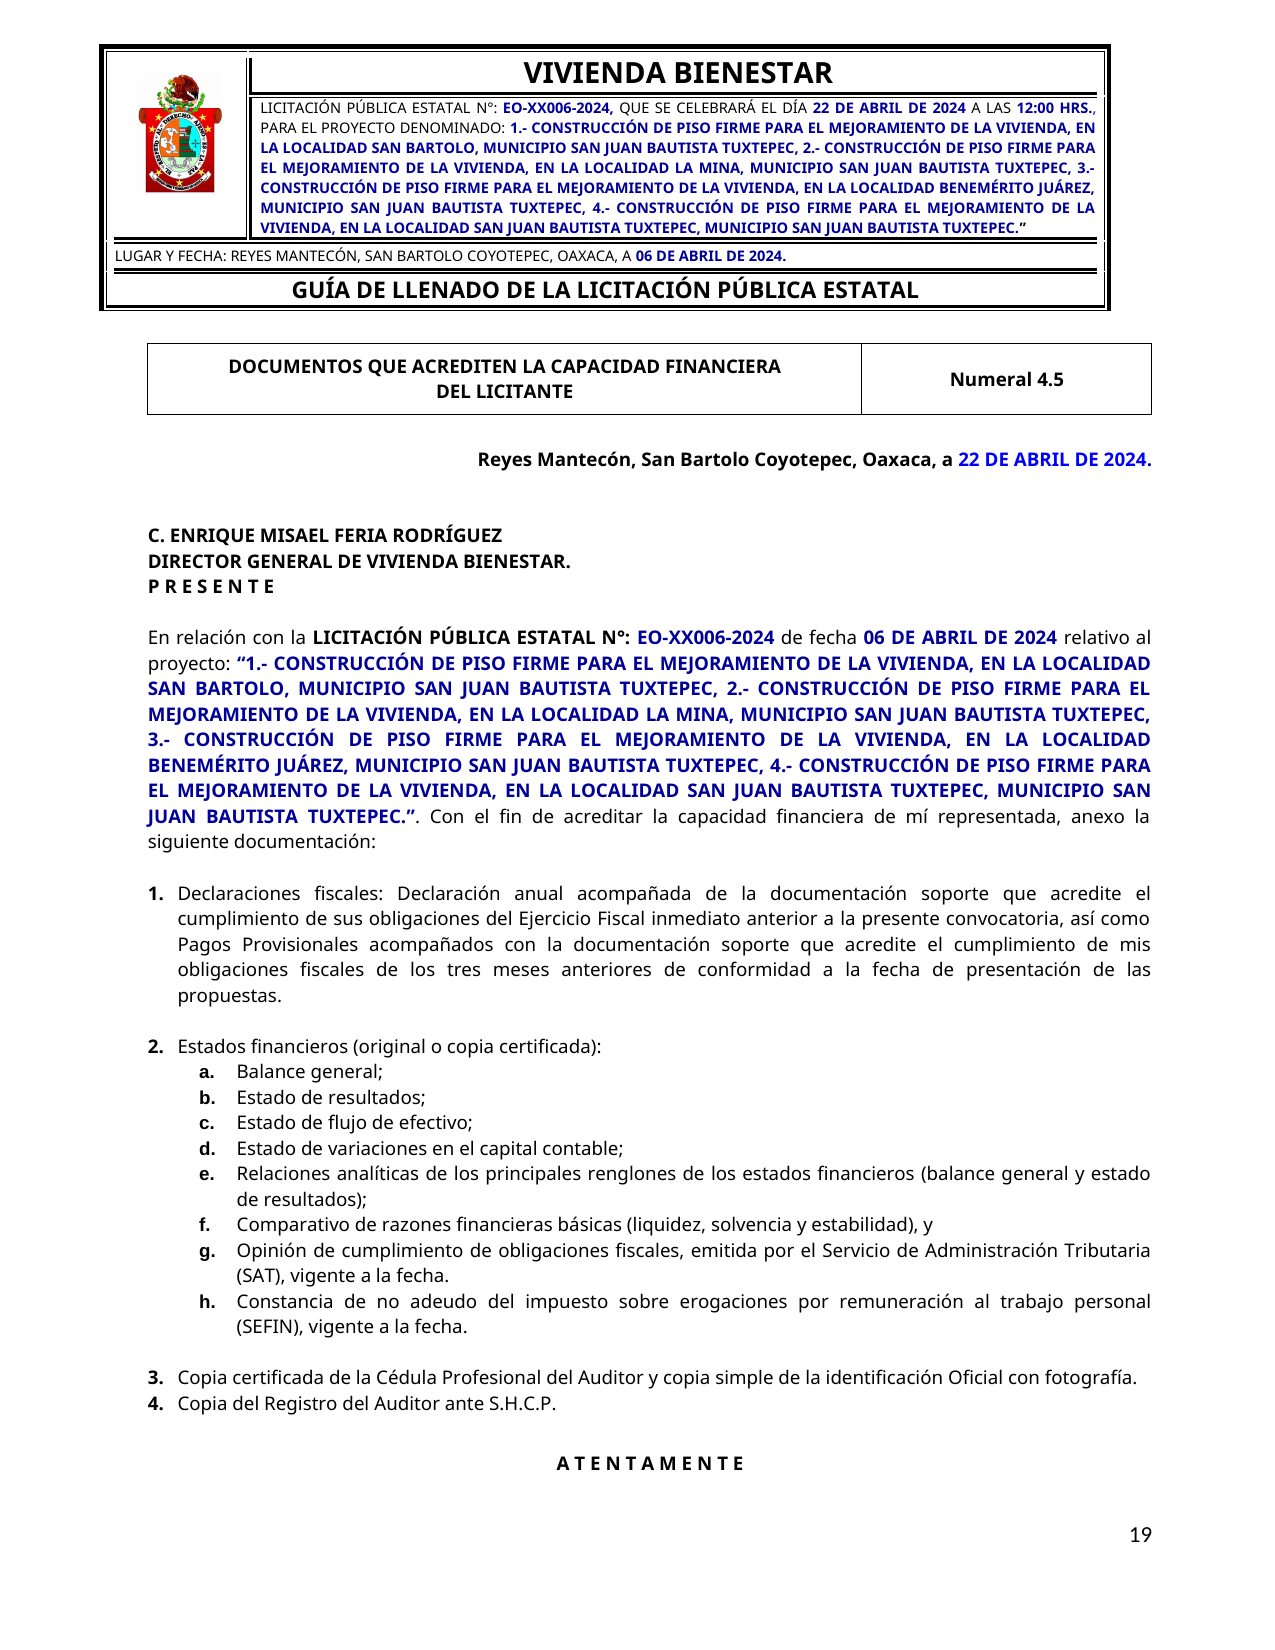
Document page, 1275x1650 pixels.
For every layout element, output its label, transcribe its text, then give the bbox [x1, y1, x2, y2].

list Estados financieros (original o copia certificada): [148, 1033, 1152, 1058]
list Opinión de cumplimiento de obligaciones fiscales, emitida por el Servicio de Administración Tributaria (SAT), vigente a la fecha. [199, 1237, 1152, 1288]
list Estado de variaciones en el capital contable; [199, 1135, 1152, 1161]
text A T E N T A M E N T E [148, 1450, 1152, 1475]
table_header DOCUMENTOS QUE ACREDITEN LA CAPACIDAD FINANCIERA DEL LICITANTE [148, 344, 861, 414]
list Balance general; [199, 1058, 1152, 1084]
picture [136, 73, 223, 195]
list Estado de resultados; [199, 1084, 1152, 1109]
list Declaraciones fiscales: Declaración anual acompañada de la documentación soporte que acredite el cumplimiento de sus obligaciones del Ejercicio Fiscal inmediato anterior a la presente convocatoria, así como Pagos Provisionales acompañados con la documentación soporte que acredite el cumplimiento de mis obligaciones fiscales de los tres meses anteriores de conformidad a la fecha de presentación de las propuestas. [148, 880, 1152, 1007]
list Copia del Registro del Auditor ante S.H.C.P. [148, 1390, 1152, 1416]
table_header Numeral 4.5 [862, 344, 1151, 414]
list Relaciones analíticas de los principales renglones de los estados financieros (balance general y estado de resultados); [199, 1161, 1152, 1212]
text P R E S E N T E [148, 573, 1152, 599]
list Estado de flujo de efectivo; [199, 1109, 1152, 1135]
list Copia certificada de la Cédula Profesional del Auditor y copia simple de la identificación Oficial con fotografía. [148, 1365, 1152, 1390]
list Comparativo de razones financieras básicas (liquidez, solvencia y estabilidad), y [199, 1212, 1152, 1237]
text DIRECTOR GENERAL DE VIVIENDA BIENESTAR. [148, 548, 1152, 573]
list Constancia de no adeudo del impuesto sobre erogaciones por remuneración al trabajo personal (SEFIN), vigente a la fecha. [199, 1288, 1152, 1339]
text Reyes Mantecón, San Bartolo Coyotepec, Oaxaca, a 22 DE ABRIL DE 2024. [0, 446, 1152, 471]
text En relación con la LICITACIÓN PÚBLICA ESTATAL N°: EO-XX006-2024 de fecha 06 DE ABRIL DE 2024 relativo al proyecto: “1.- CONSTRUCCIÓN DE PISO FIRME PARA EL MEJORAMIENTO DE LA VIVIENDA, EN LA LOCALIDAD SAN BARTOLO, MUNICIPIO SAN JUAN BAUTISTA TUXTEPEC, 2.- CONSTRUCCIÓN DE PISO FIRME PARA EL MEJORAMIENTO DE LA VIVIENDA, EN LA LOCALIDAD LA MINA, MUNICIPIO SAN JUAN BAUTISTA TUXTEPEC, 3.- CONSTRUCCIÓN DE PISO FIRME PARA EL MEJORAMIENTO DE LA VIVIENDA, EN LA LOCALIDAD BENEMÉRITO JUÁREZ, MUNICIPIO SAN JUAN BAUTISTA TUXTEPEC, 4.- CONSTRUCCIÓN DE PISO FIRME PARA EL MEJORAMIENTO DE LA VIVIENDA, EN LA LOCALIDAD SAN JUAN BAUTISTA TUXTEPEC, MUNICIPIO SAN JUAN BAUTISTA TUXTEPEC.”. Con el fin de acreditar la capacidad financiera de mí representada, anexo la siguiente documentación: [148, 624, 1152, 854]
text C. ENRIQUE MISAEL FERIA RODRÍGUEZ [148, 522, 1152, 548]
